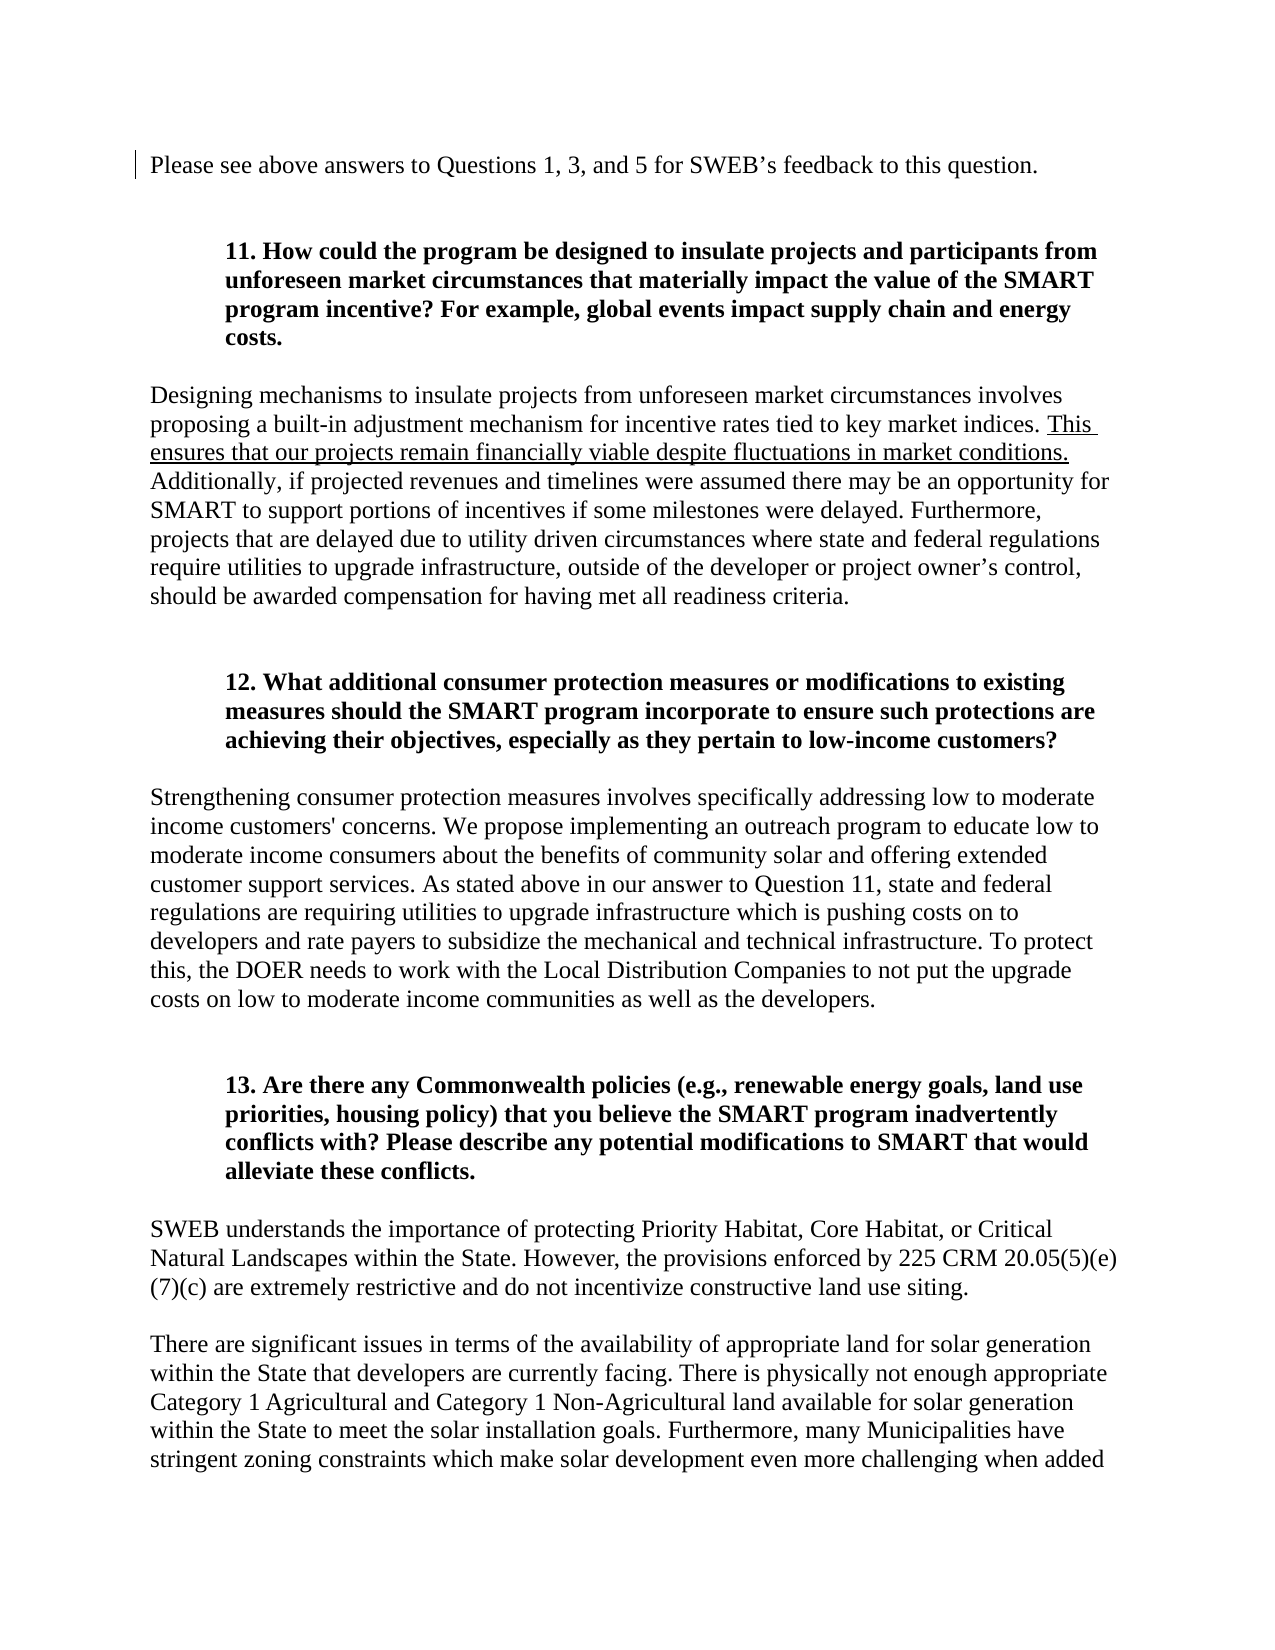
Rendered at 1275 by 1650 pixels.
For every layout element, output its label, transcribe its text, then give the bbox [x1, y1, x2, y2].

text 11. How could the program be designed to insulate projects and participants from unforeseen market circumstances that materially impact the value of the SMART program incentive? For example, global events impact supply chain and energy costs. [225, 236, 1125, 351]
text 13. Are there any Commonwealth policies (e.g., renewable energy goals, land use priorities, housing policy) that you believe the SMART program inadvertently conflicts with? Please describe any potential modifications to SMART that would alleviate these conflicts. [225, 1070, 1125, 1185]
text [150, 1329, 1125, 1473]
text Strengthening consumer protection measures involves specifically addressing low to moderate income customers' concerns. We propose implementing an outreach program to educate low to moderate income consumers about the benefits of community solar and offering extended customer support services. As stated above in our answer to Question 11, state and federal regulations are requiring utilities to upgrade infrastructure which is pushing costs on to developers and rate payers to subsidize the mechanical and technical infrastructure. To protect this, the DOER needs to work with the Local Distribution Companies to not put the upgrade costs on low to moderate income communities as well as the developers. [150, 782, 1125, 1012]
text SWEB understands the importance of protecting Priority Habitat, Core Habitat, or Critical Natural Landscapes within the State. However, the provisions enforced by 225 CRM 20.05(5)(e)(7)(c) are extremely restrictive and do not incentivize constructive land use siting. [150, 1214, 1125, 1300]
text Designing mechanisms to insulate projects from unforeseen market circumstances involves proposing a built-in adjustment mechanism for incentive rates tied to key market indices. This ensures that our projects remain financially viable despite fluctuations in market conditions. Additionally, if projected revenues and timelines were assumed there may be an opportunity for SMART to support portions of incentives if some milestones were delayed. Furthermore, projects that are delayed due to utility driven circumstances where state and federal regulations require utilities to upgrade infrastructure, outside of the developer or project owner’s control, should be awarded compensation for having met all readiness criteria. [150, 380, 1125, 610]
text Please see above answers to Questions 1, 3, and 5 for SWEB’s feedback to this question. [150, 150, 1125, 179]
text 12. What additional consumer protection measures or modifications to existing measures should the SMART program incorporate to ensure such protections are achieving their objectives, especially as they pertain to low-income customers? [225, 667, 1125, 754]
